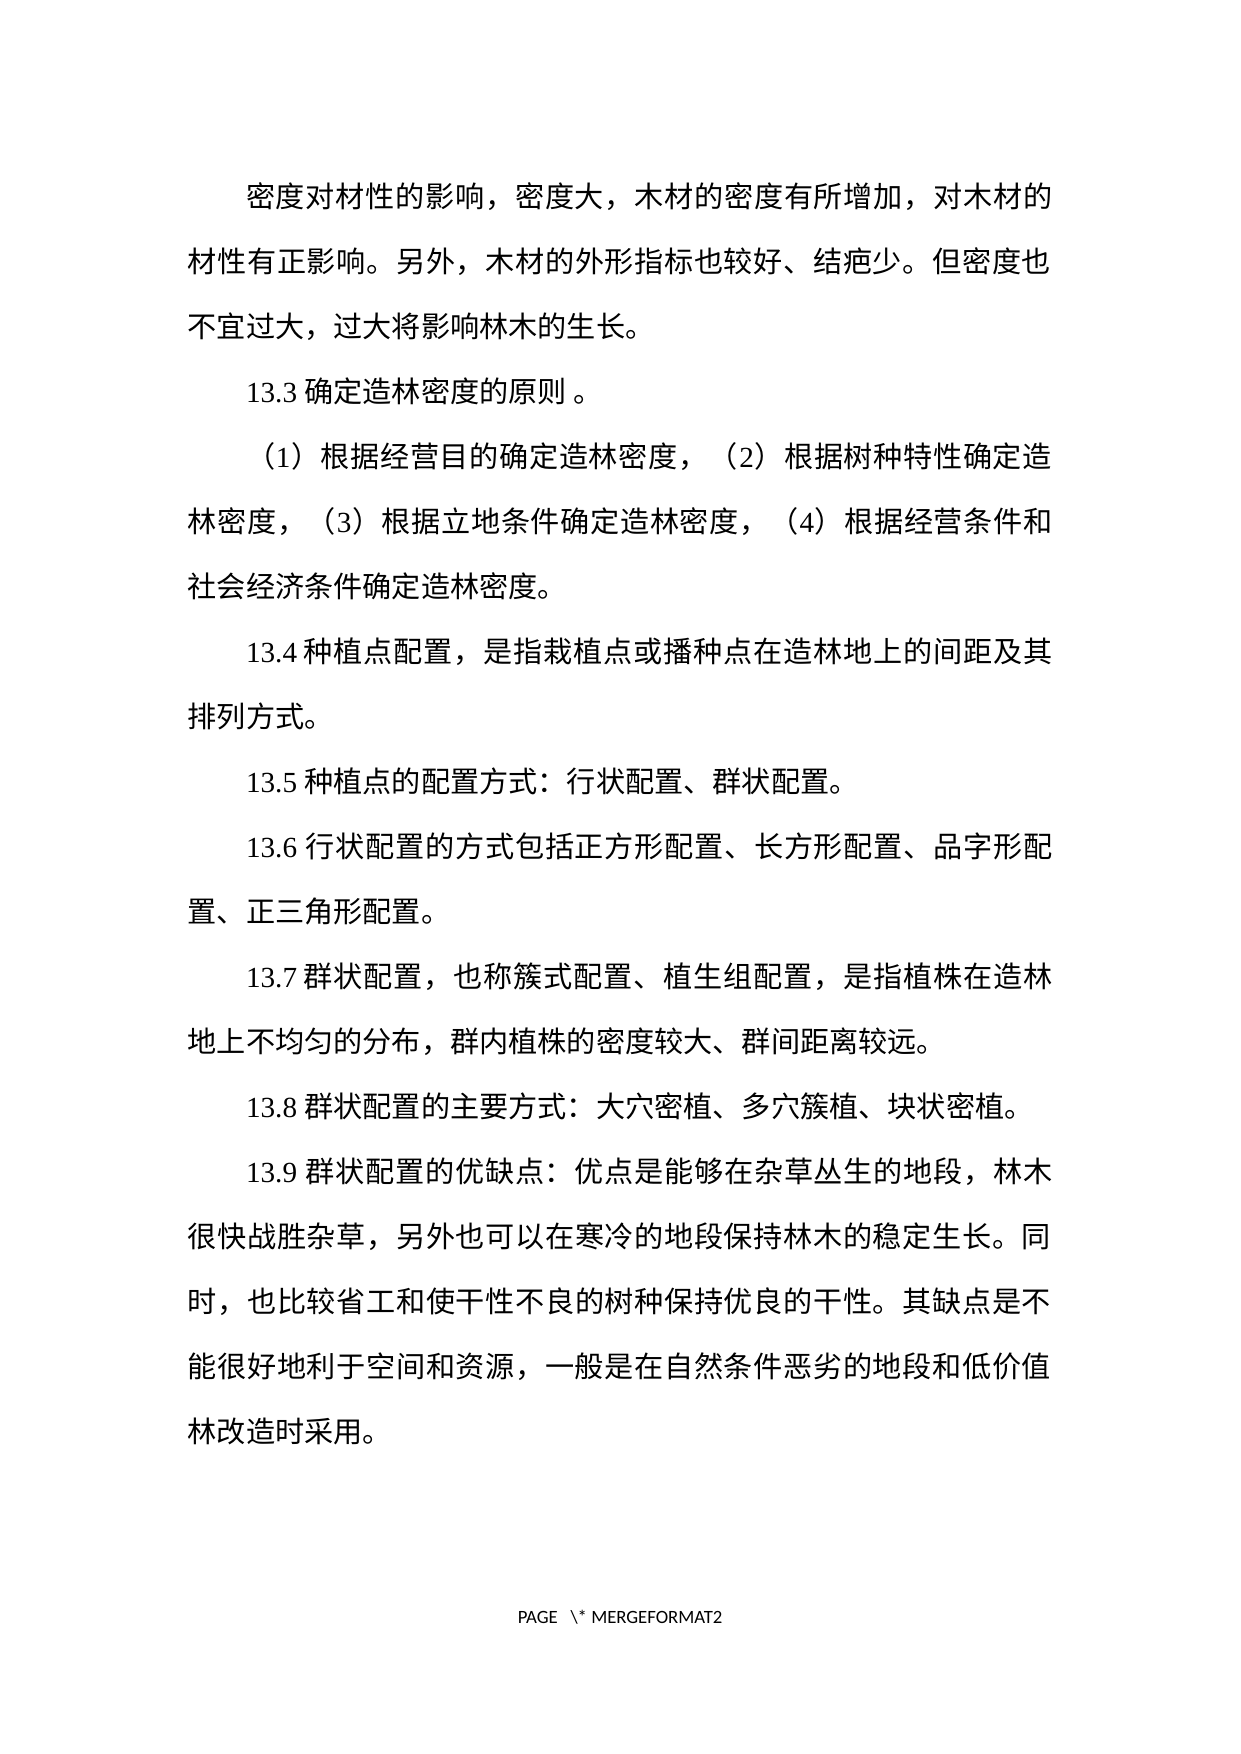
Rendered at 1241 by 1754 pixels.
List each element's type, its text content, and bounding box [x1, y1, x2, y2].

text 13.9 群状配置的优缺点：优点是能够在杂草丛生的地段，林木很快战胜杂草，另外也可以在寒冷的地段保持林木的稳定生长。同时，也比较省工和使干性不良的树种保持优良的干性。其缺点是不能很好地利于空间和资源，一般是在自然条件恶劣的地段和低价值林改造时采用。 [187, 1137, 1053, 1462]
text 13.5 种植点的配置方式：行状配置、群状配置。 [187, 747, 1053, 812]
text 13.7群状配置，也称簇式配置、植生组配置，是指植株在造林地上不均匀的分布，群内植株的密度较大、群间距离较远。 [187, 942, 1053, 1072]
text 13.6 行状配置的方式包括正方形配置、长方形配置、品字形配置、正三角形配置。 [187, 812, 1053, 942]
text 13.3 确定造林密度的原则 。 [187, 357, 1053, 422]
text 密度对材性的影响，密度大，木材的密度有所增加，对木材的材性有正影响。另外，木材的外形指标也较好、结疤少。但密度也不宜过大，过大将影响林木的生长。 [187, 162, 1053, 357]
text 13.8 群状配置的主要方式：大穴密植、多穴簇植、块状密植。 [187, 1072, 1053, 1137]
text （1）根据经营目的确定造林密度，（2）根据树种特性确定造林密度，（3）根据立地条件确定造林密度，（4）根据经营条件和社会经济条件确定造林密度。 [187, 422, 1053, 617]
text 13.4种植点配置，是指栽植点或播种点在造林地上的间距及其排列方式。 [187, 617, 1053, 747]
